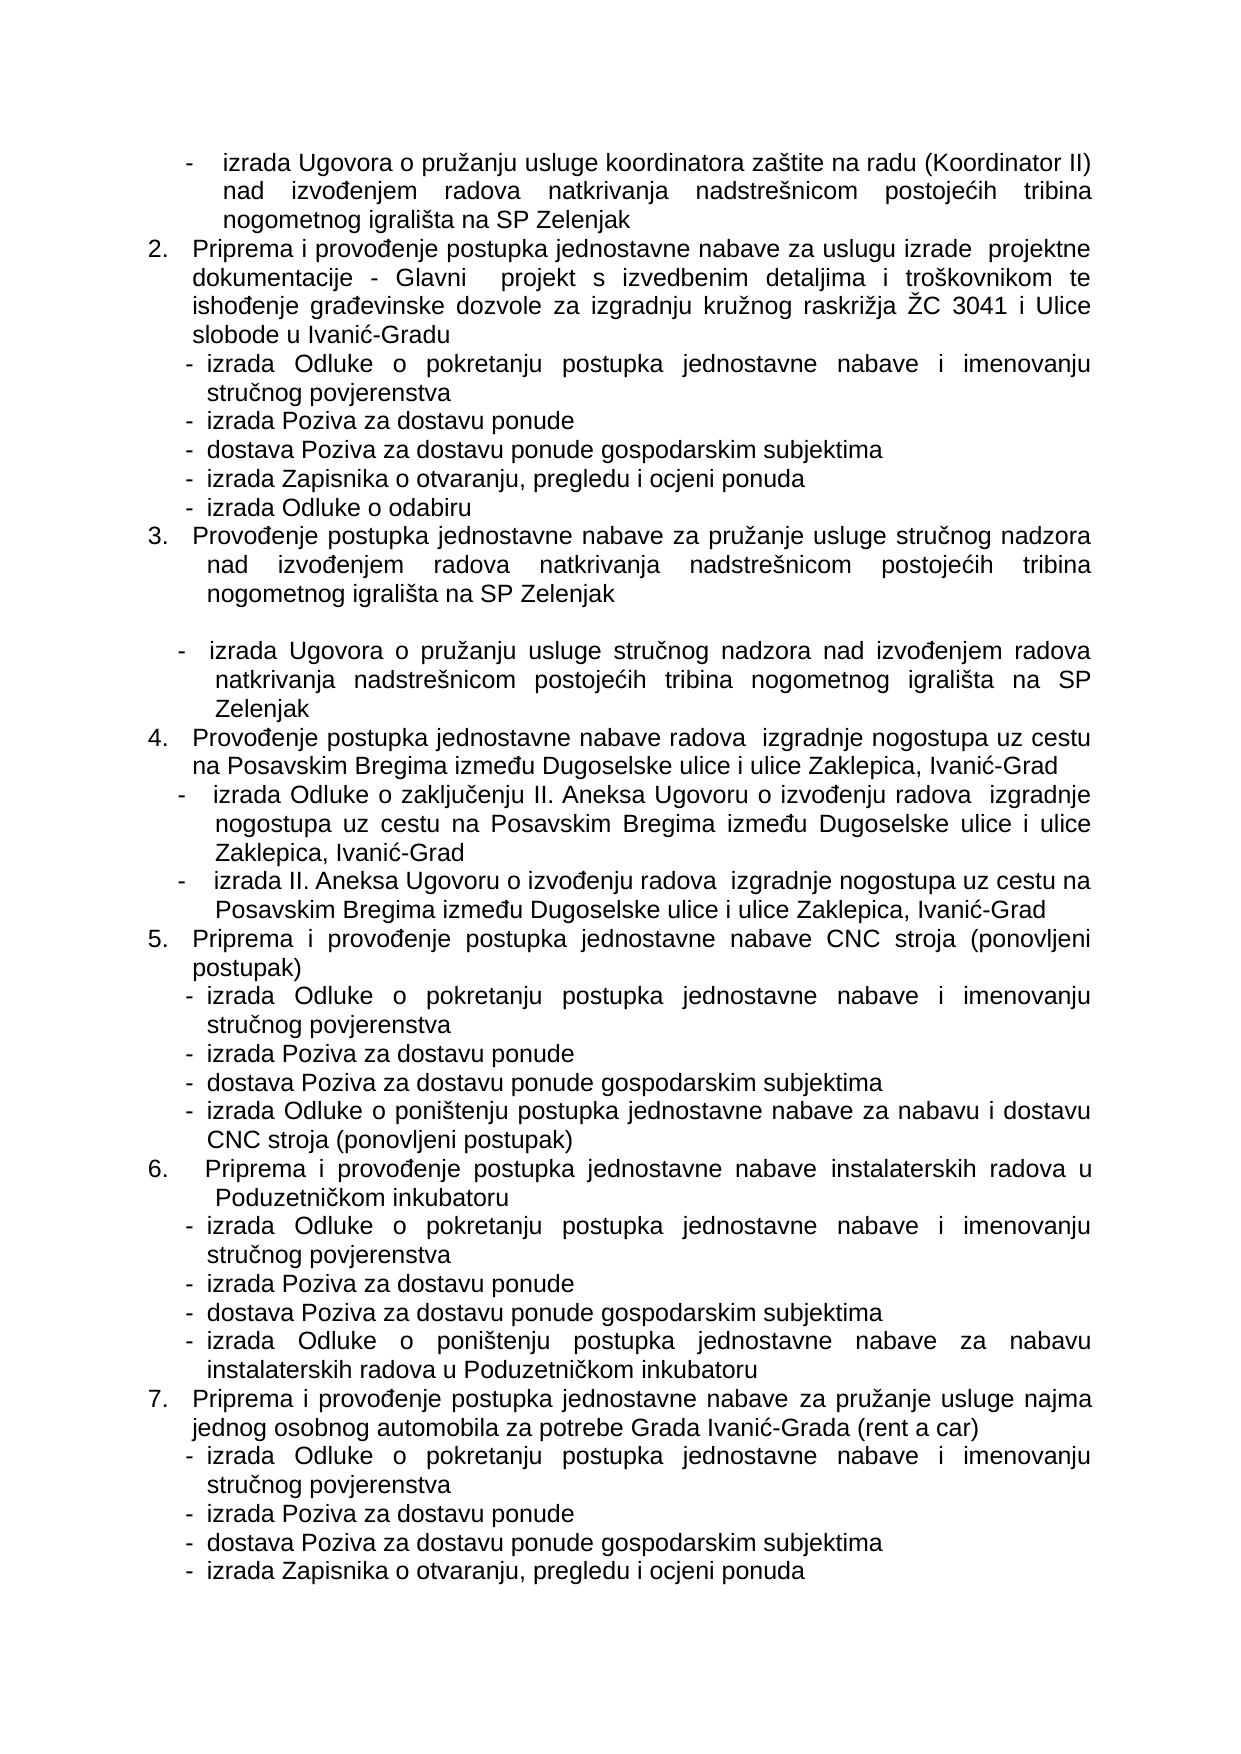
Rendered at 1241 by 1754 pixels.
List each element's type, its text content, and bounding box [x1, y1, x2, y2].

list izrada Ugovora o pružanju usluge koordinatora zaštite na radu (Koordinator II) nad izvođenjem radova natkrivanja nadstrešnicom postojećih tribina nogometnog igrališta na SP Zelenjak [185, 148, 1093, 234]
list Provođenje postupka jednostavne nabave za pružanje usluge stručnog nadzora nad izvođenjem radova natkrivanja nadstrešnicom postojećih tribina nogometnog igrališta na SP Zelenjak [148, 521, 1093, 608]
list Priprema i provođenje postupka jednostavne nabave za uslugu izrade projektne dokumentacije - Glavni projekt s izvedbenim detaljima i troškovnikom te ishođenje građevinske dozvole za izgradnju kružnog raskrižja ŽC 3041 i Ulice slobode u Ivanić-Gradu [148, 234, 1093, 349]
list izrada Poziva za dostavu ponude [185, 406, 1093, 435]
list izrada Poziva za dostavu ponude [185, 1499, 1093, 1528]
list izrada Odluke o pokretanju postupka jednostavne nabave i imenovanju stručnog povjerenstva [185, 1441, 1093, 1499]
list Priprema i provođenje postupka jednostavne nabave za pružanje usluge najma jednog osobnog automobila za potrebe Grada Ivanić-Grada (rent a car) [148, 1384, 1093, 1441]
list Provođenje postupka jednostavne nabave radova izgradnje nogostupa uz cestu na Posavskim Bregima između Dugoselske ulice i ulice Zaklepica, Ivanić-Grad [148, 723, 1093, 780]
list izrada Zapisnika o otvaranju, pregledu i ocjeni ponuda [185, 464, 1093, 493]
list dostava Poziva za dostavu ponude gospodarskim subjektima [185, 1298, 1093, 1326]
list izrada Odluke o poništenju postupka jednostavne nabave za nabavu i dostavu CNC stroja (ponovljeni postupak) [185, 1096, 1093, 1154]
list Priprema i provođenje postupka jednostavne nabave CNC stroja (ponovljeni postupak) [148, 924, 1093, 981]
list izrada Zapisnika o otvaranju, pregledu i ocjeni ponuda [185, 1556, 1093, 1585]
list izrada Odluke o pokretanju postupka jednostavne nabave i imenovanju stručnog povjerenstva [185, 349, 1093, 406]
list izrada Poziva za dostavu ponude [185, 1269, 1093, 1298]
list izrada Odluke o odabiru [185, 493, 1093, 521]
list Priprema i provođenje postupka jednostavne nabave instalaterskih radova u Poduzetničkom inkubatoru [148, 1154, 1093, 1211]
list dostava Poziva za dostavu ponude gospodarskim subjektima [185, 1528, 1093, 1556]
text - izrada Odluke o zaključenju II. Aneksa Ugovoru o izvođenju radova izgradnje nogostupa uz cestu na Posavskim Bregima između Dugoselske ulice i ulice Zaklepica, Ivanić-Grad [177, 780, 1093, 866]
text - izrada Ugovora o pružanju usluge stručnog nadzora nad izvođenjem radova natkrivanja nadstrešnicom postojećih tribina nogometnog igrališta na SP Zelenjak [177, 636, 1093, 723]
list izrada Odluke o poništenju postupka jednostavne nabave za nabavu instalaterskih radova u Poduzetničkom inkubatoru [185, 1326, 1093, 1384]
list izrada Poziva za dostavu ponude [185, 1039, 1093, 1068]
list dostava Poziva za dostavu ponude gospodarskim subjektima [185, 1068, 1093, 1096]
text - izrada II. Aneksa Ugovoru o izvođenju radova izgradnje nogostupa uz cestu na Posavskim Bregima između Dugoselske ulice i ulice Zaklepica, Ivanić-Grad [177, 866, 1093, 924]
list izrada Odluke o pokretanju postupka jednostavne nabave i imenovanju stručnog povjerenstva [185, 981, 1093, 1039]
list izrada Odluke o pokretanju postupka jednostavne nabave i imenovanju stručnog povjerenstva [185, 1211, 1093, 1269]
list dostava Poziva za dostavu ponude gospodarskim subjektima [185, 435, 1093, 464]
